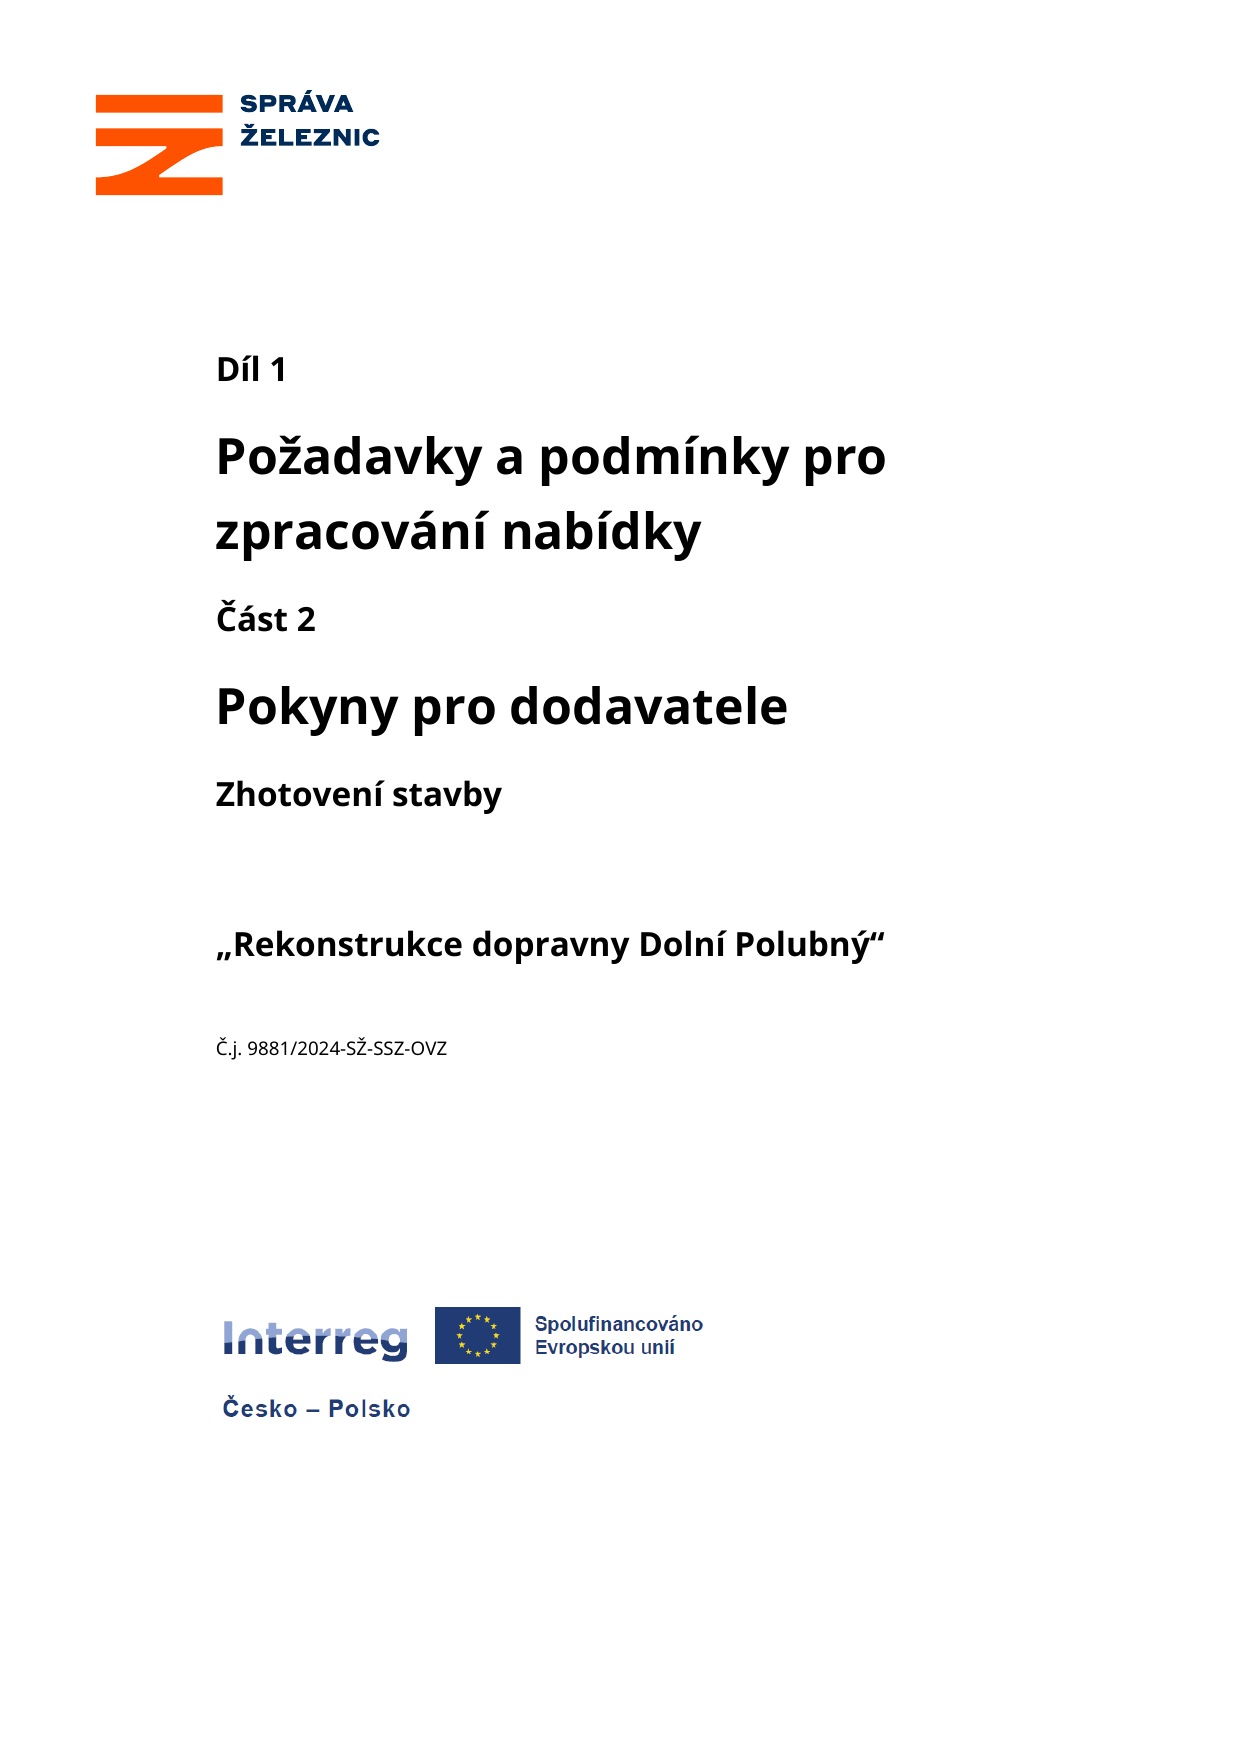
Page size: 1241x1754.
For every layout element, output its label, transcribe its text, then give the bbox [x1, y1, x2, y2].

text Část 2 [216, 596, 1122, 641]
text Díl 1 [216, 346, 1122, 391]
text Zhotovení stavby [216, 771, 1122, 816]
text „Rekonstrukce dopravny Dolní Polubný“ [216, 920, 1122, 966]
text Pokyny pro dodavatele [216, 671, 1122, 739]
text Požadavky a podmínky pro zpracování nabídky [216, 421, 1122, 564]
picture [215, 1306, 712, 1428]
list Č.j. 9881/2024-SŽ-SSZ-OVZ [216, 1036, 1122, 1061]
